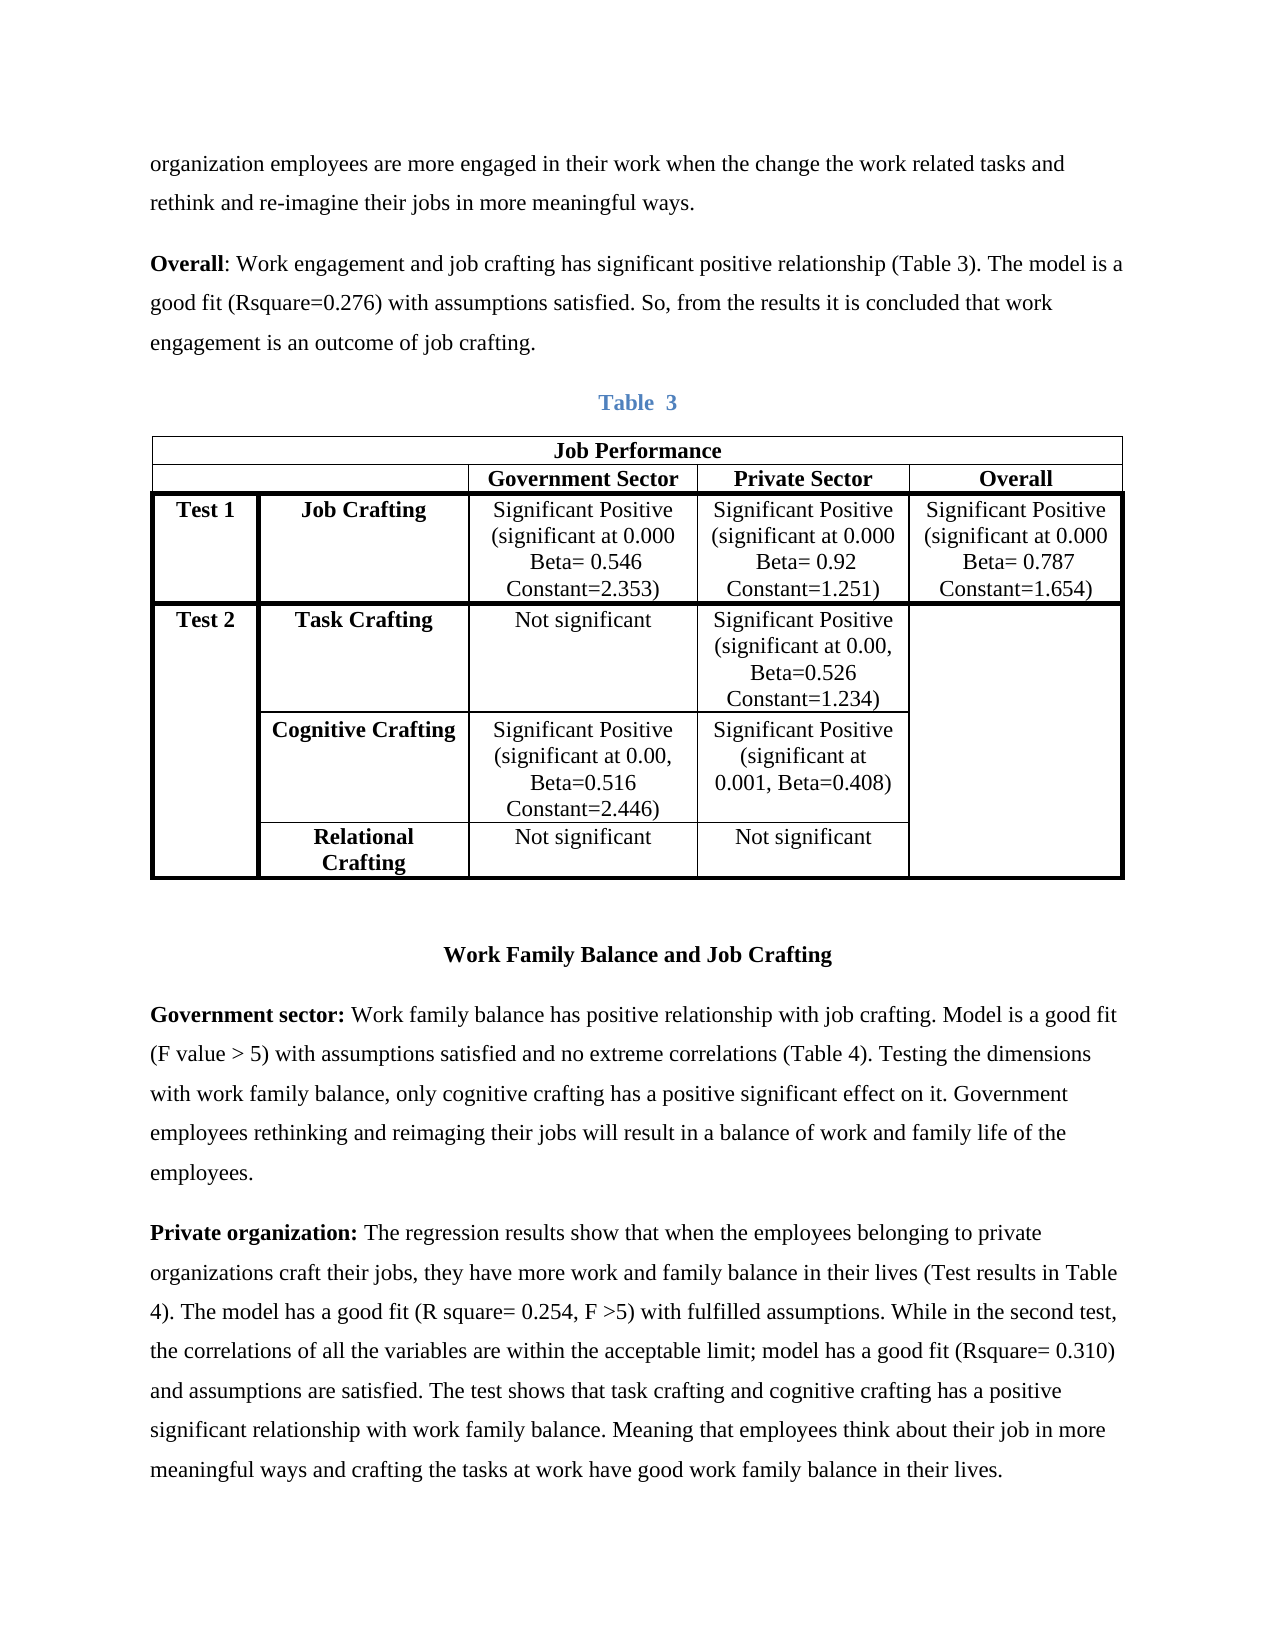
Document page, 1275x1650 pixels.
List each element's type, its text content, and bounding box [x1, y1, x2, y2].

table_cell Significant Positive (significant at 0.00, Beta=0.526 Constant=1.234) [698, 606, 908, 711]
table_header Job Performance [153, 437, 1122, 464]
table_cell Government Sector [469, 465, 697, 491]
text Work Family Balance and Job Crafting [150, 941, 1125, 967]
table_cell Private Sector [698, 465, 909, 491]
table_cell Test 2 [155, 606, 256, 876]
table_cell Significant Positive (significant at 0.000 Beta= 0.92 Constant=1.251) [698, 496, 908, 601]
text Table 3 [150, 389, 1125, 415]
table_cell Not significant [470, 606, 697, 711]
text Overall: Work engagement and job crafting has significant positive relationship (Table 3). The model is a good fit (Rsquare=0.276) with assumptions satisfied. So, from the results it is concluded that work engagement is an outcome of job crafting. [150, 250, 1125, 355]
table_cell Task Crafting [261, 606, 468, 711]
table_cell Relational Crafting [261, 823, 468, 876]
table_cell Significant Positive (significant at 0.001, Beta=0.408) [698, 713, 908, 821]
table_cell Cognitive Crafting [261, 713, 468, 821]
table_cell [910, 606, 1120, 876]
table_cell Test 1 [155, 496, 256, 601]
table_cell Overall [910, 465, 1122, 491]
text Private organization: The regression results show that when the employees belonging to private organizations craft their jobs, they have more work and family balance in their lives (Test results in Table 4). The model has a good fit (R square= 0.254, F >5) with fulfilled assumptions. While in the second test, the correlations of all the variables are within the acceptable limit; model has a good fit (Rsquare= 0.310) and assumptions are satisfied. The test shows that task crafting and cognitive crafting has a positive significant relationship with work family balance. Meaning that employees think about their job in more meaningful ways and crafting the tasks at work have good work family balance in their lives. [150, 1219, 1125, 1482]
table_cell Job Crafting [261, 496, 468, 601]
table_cell Not significant [470, 823, 697, 876]
table_cell Significant Positive (significant at 0.000 Beta= 0.546 Constant=2.353) [470, 496, 697, 601]
table_cell Significant Positive (significant at 0.000 Beta= 0.787 Constant=1.654) [910, 496, 1120, 601]
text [150, 150, 1125, 216]
table_cell Significant Positive (significant at 0.00, Beta=0.516 Constant=2.446) [470, 713, 697, 821]
table_cell Not significant [698, 823, 908, 876]
text Government sector: Work family balance has positive relationship with job crafting. Model is a good fit (F value > 5) with assumptions satisfied and no extreme correlations (Table 4). Testing the dimensions with work family balance, only cognitive crafting has a positive significant effect on it. Government employees rethinking and reimaging their jobs will result in a balance of work and family life of the employees. [150, 1001, 1125, 1185]
table_cell [153, 465, 468, 491]
